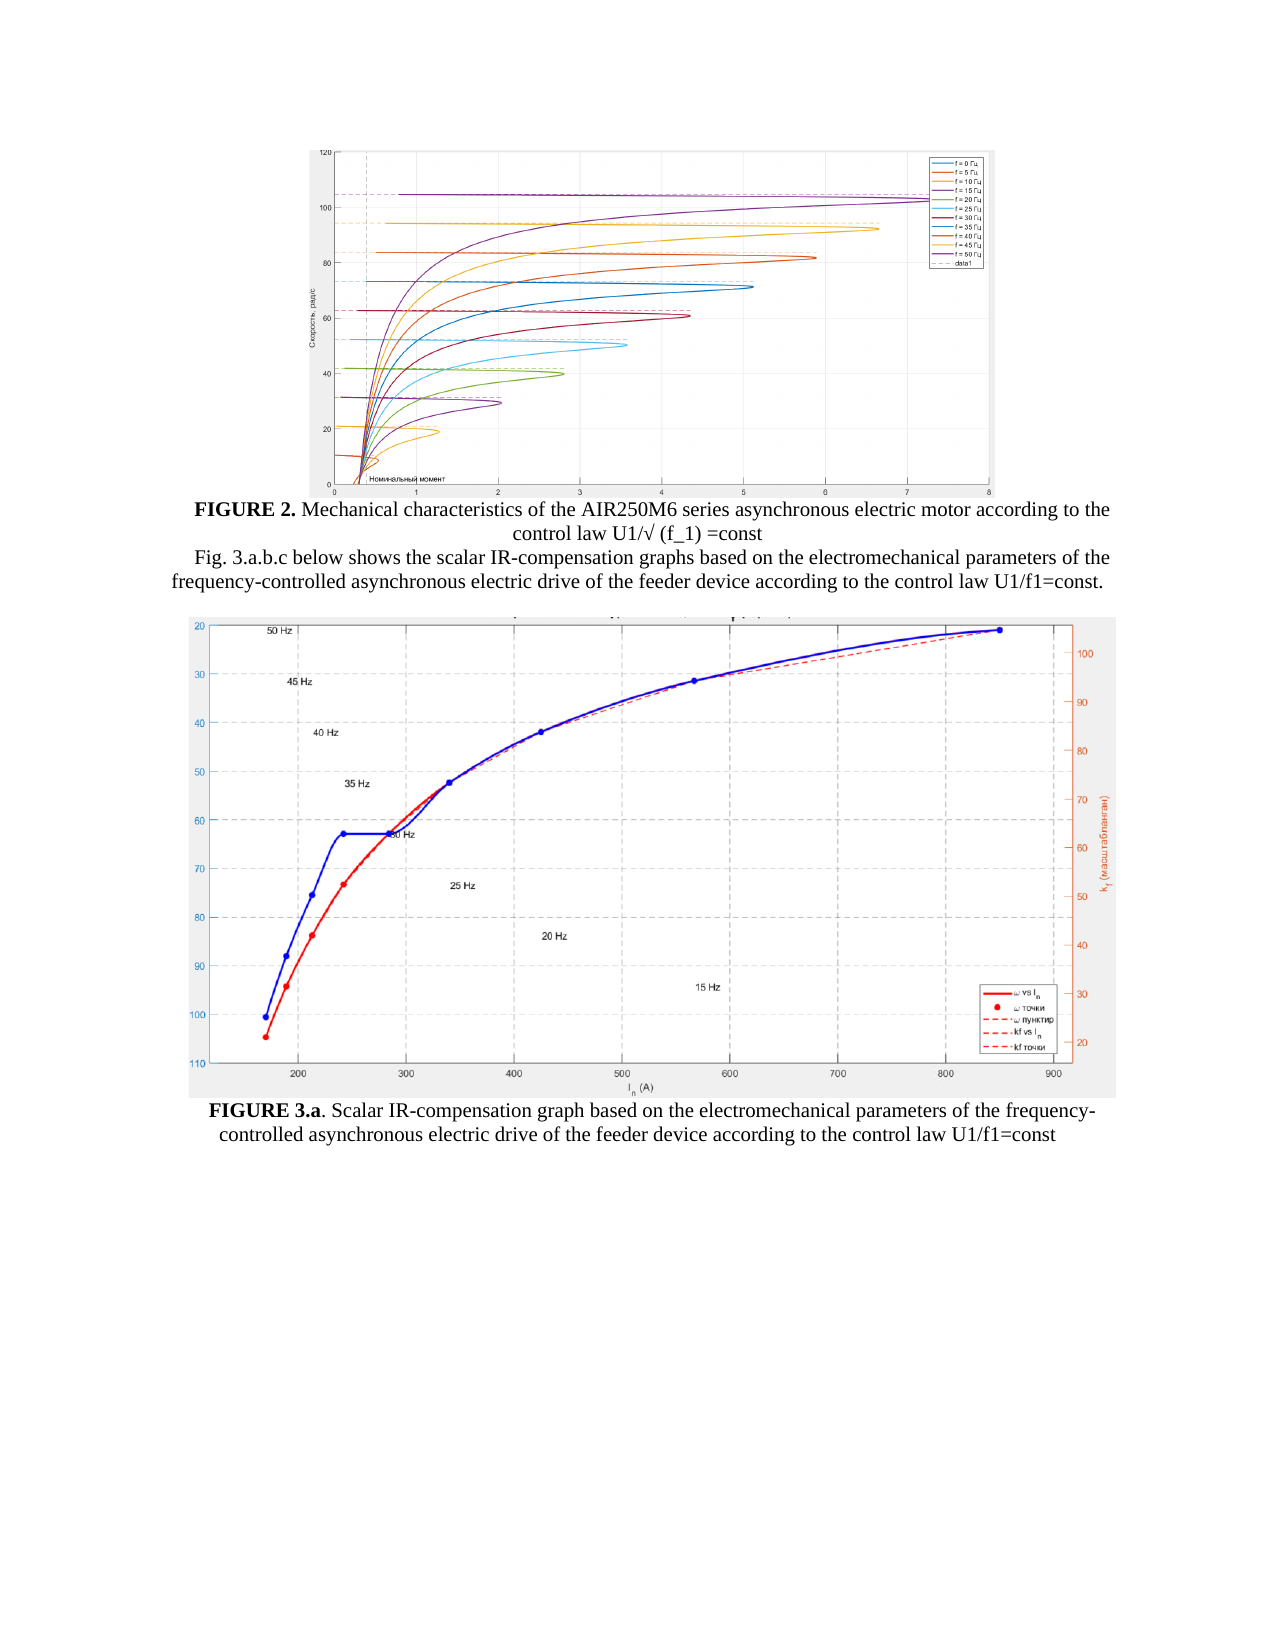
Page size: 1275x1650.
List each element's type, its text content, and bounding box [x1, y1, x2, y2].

text Fig. 3.a.b.c below shows the scalar IR-compensation graphs based on the electromechanical parameters of the frequency-controlled asynchronous electric drive of the feeder device according to the control law U1/f1=const. [150, 545, 1125, 593]
picture [309, 150, 996, 498]
text FIGURE 3.a. Scalar IR-compensation graph based on the electromechanical parameters of the frequency-controlled asynchronous electric drive of the feeder device according to the control law U1/f1=const [150, 1098, 1125, 1146]
picture [188, 617, 1116, 1098]
text FIGURE 2. Mechanical characteristics of the AIR250M6 series asynchronous electric motor according to the control law U1/√ (f_1) =const [150, 497, 1125, 545]
